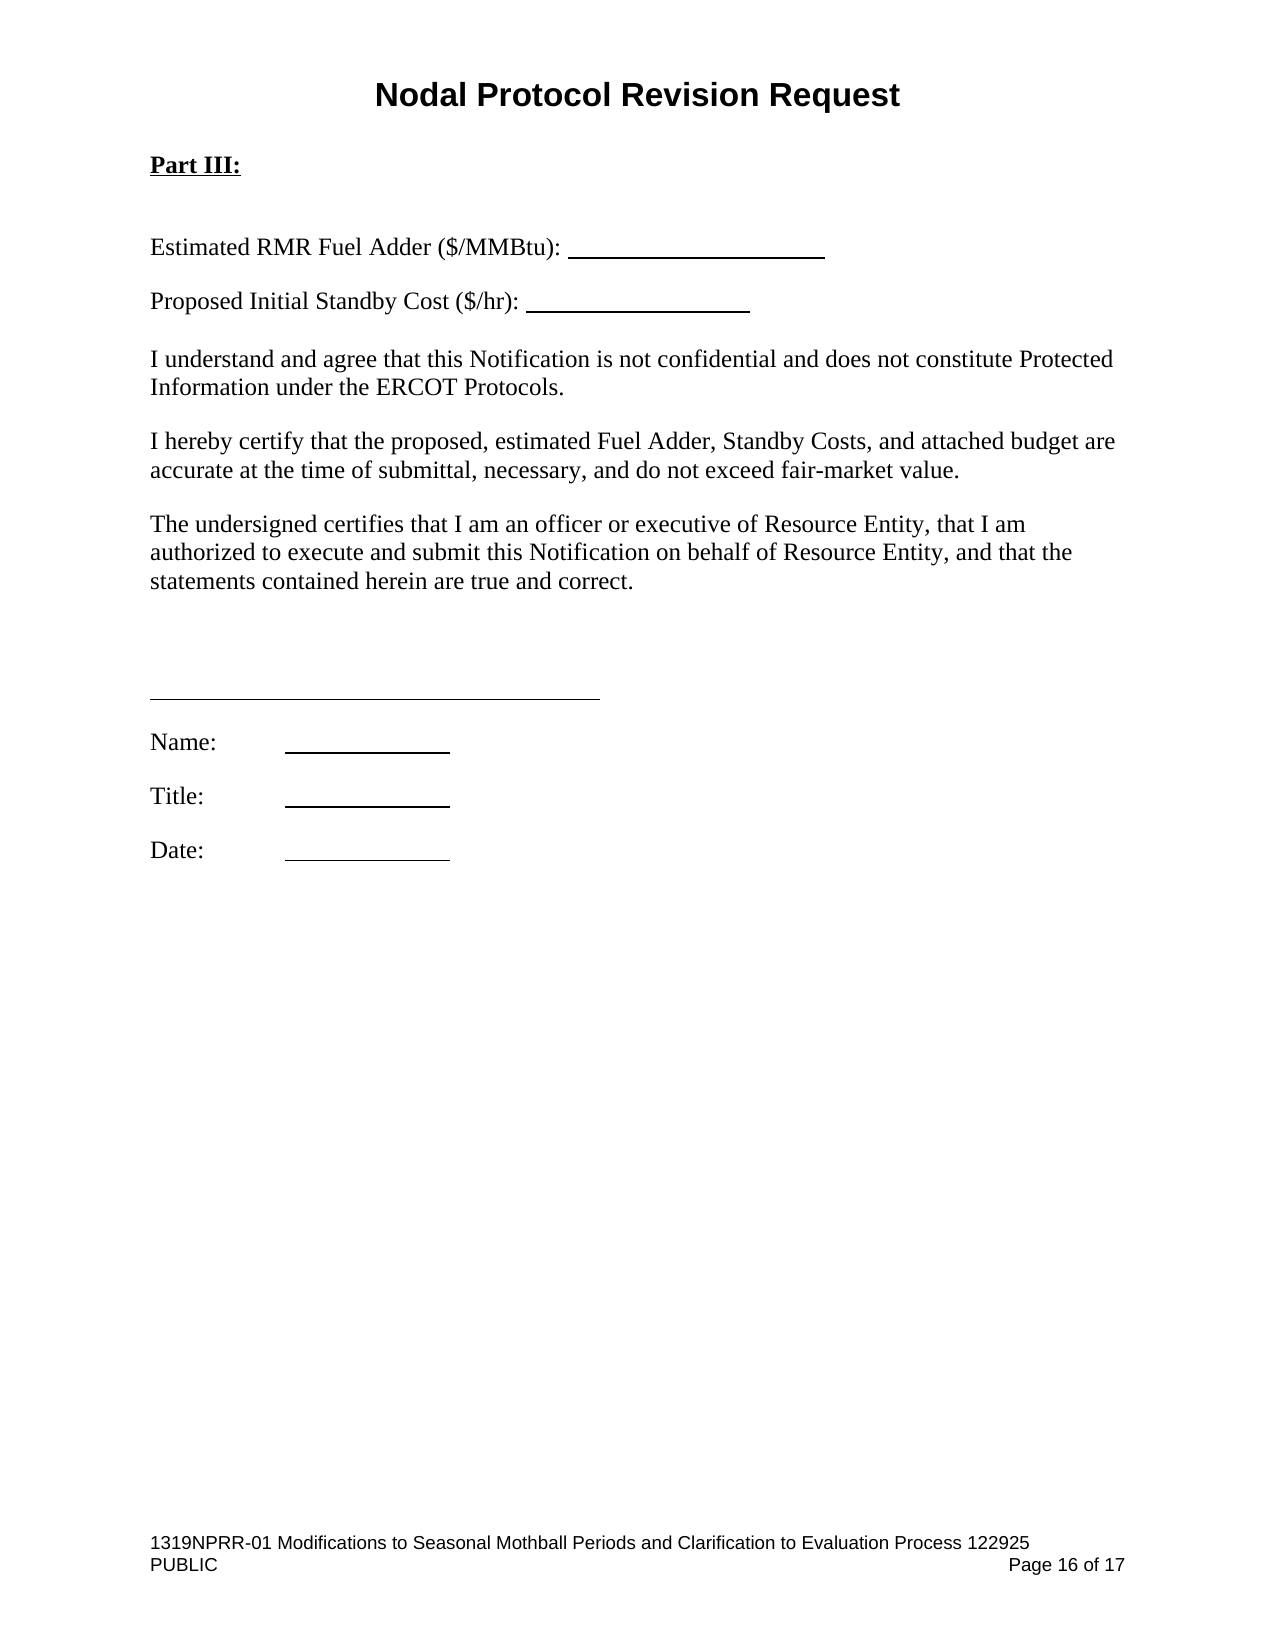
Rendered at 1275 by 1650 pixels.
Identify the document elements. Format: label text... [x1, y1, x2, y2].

text Title: [150, 781, 1125, 810]
text The undersigned certifies that I am an officer or executive of Resource Entity, that I am authorized to execute and submit this Notification on behalf of Resource Entity, and that the statements contained herein are true and correct. [150, 509, 1125, 595]
text I hereby certify that the proposed, estimated Fuel Adder, Standby Costs, and attached budget are accurate at the time of submittal, necessary, and do not exceed fair-market value. [150, 426, 1125, 484]
text Date: [150, 835, 1125, 864]
text Name: [150, 727, 1125, 756]
text Estimated RMR Fuel Adder ($/MMBtu): [150, 232, 1125, 261]
text I understand and agree that this Notification is not confidential and does not constitute Protected Information under the ERCOT Protocols. [150, 344, 1125, 401]
text Proposed Initial Standby Cost ($/hr): [150, 286, 1125, 315]
list Part III: [150, 150, 1125, 179]
